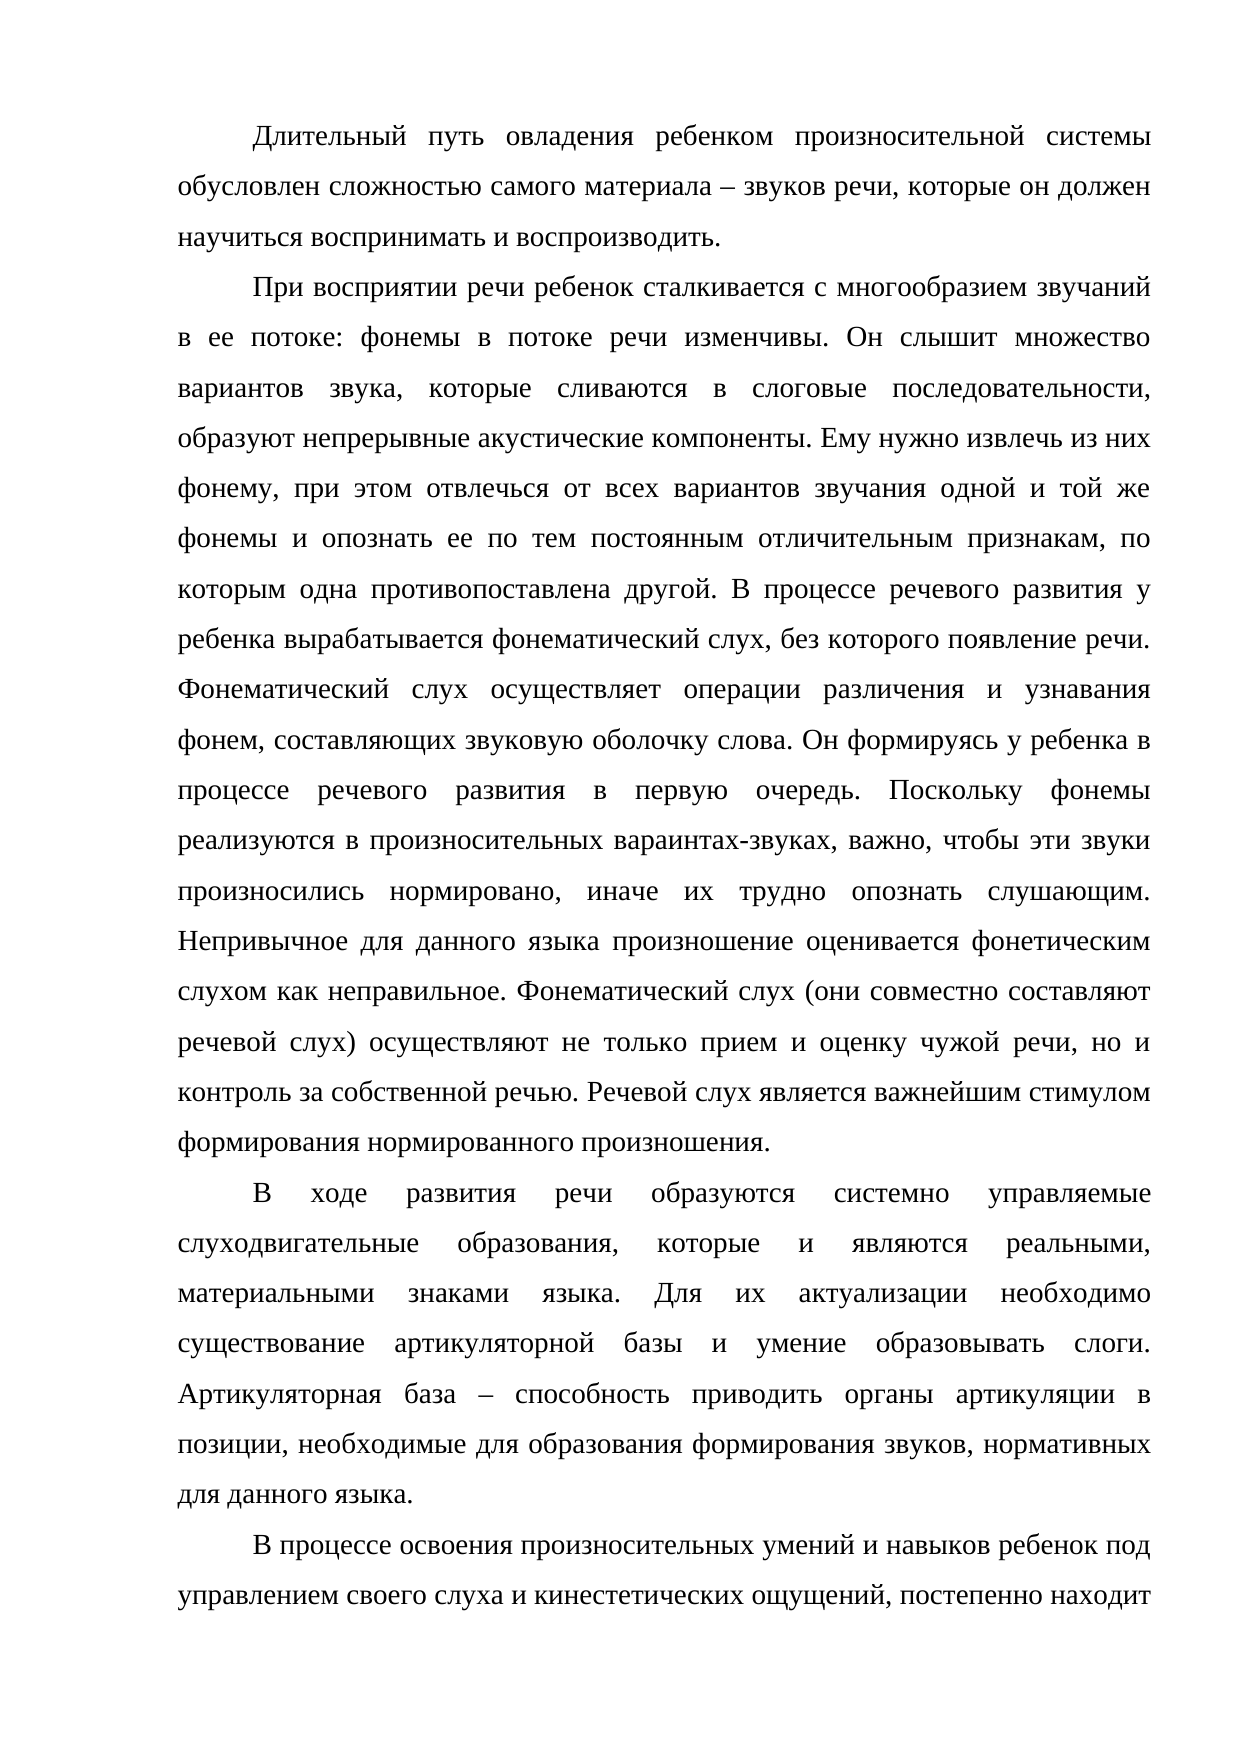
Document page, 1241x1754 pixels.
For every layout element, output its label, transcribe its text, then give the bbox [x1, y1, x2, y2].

text В ходе развития речи образуются системно управляемые слуходвигательные образования, которые и являются реальными, материальными знаками языка. Для их актуализации необходимо существование артикуляторной базы и умение образовывать слоги. Артикуляторная база – способность приводить органы артикуляции в позиции, необходимые для образования формирования звуков, нормативных для данного языка. [177, 1175, 1152, 1510]
text Длительный путь овладения ребенком произносительной системы обусловлен сложностью самого материала – звуков речи, которые он должен научиться воспринимать и воспроизводить. [177, 118, 1152, 252]
text При восприятии речи ребенок сталкивается с многообразием звучаний в ее потоке: фонемы в потоке речи изменчивы. Он слышит множество вариантов звука, которые сливаются в слоговые последовательности, образуют непрерывные акустические компоненты. Ему нужно извлечь из них фонему, при этом отвлечься от всех вариантов звучания одной и той же фонемы и опознать ее по тем постоянным отличительным признакам, по которым одна противопоставлена другой. В процессе речевого развития у ребенка вырабатывается фонематический слух, без которого появление речи. Фонематический слух осуществляет операции различения и узнавания фонем, составляющих звуковую оболочку слова. Он формируясь у ребенка в процессе речевого развития в первую очередь. Поскольку фонемы реализуются в произносительных вараинтах-звуках, важно, чтобы эти звуки произносились нормировано, иначе их трудно опознать слушающим. Непривычное для данного языка произношение оценивается фонетическим слухом как неправильное. Фонематический слух (они совместно составляют речевой слух) осуществляют не только прием и оценку чужой речи, но и контроль за собственной речью. Речевой слух является важнейшим стимулом формирования нормированного произношения. [177, 269, 1152, 1158]
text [177, 1527, 1152, 1611]
